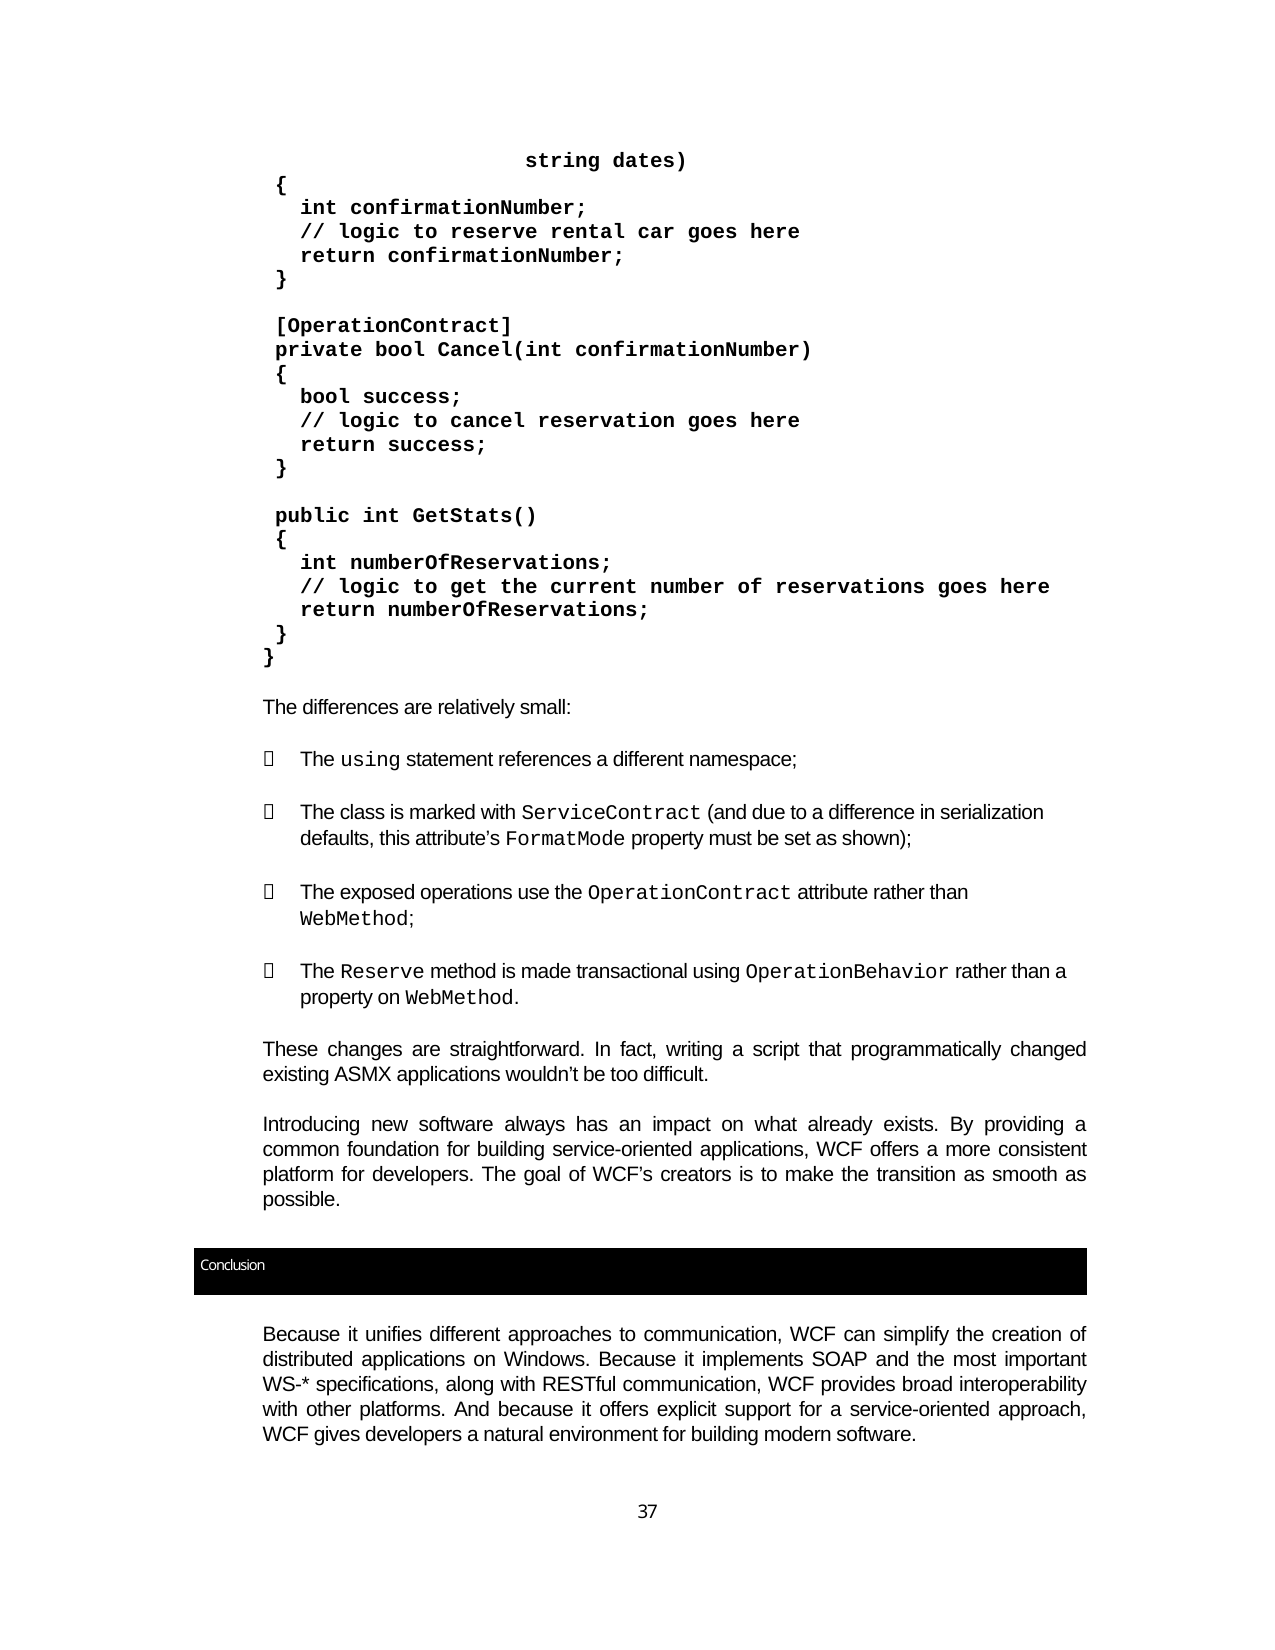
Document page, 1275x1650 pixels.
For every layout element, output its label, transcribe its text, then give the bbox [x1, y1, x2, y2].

text int numberOfReservations; [262, 552, 1087, 576]
subtitle Conclusion [194, 1248, 1087, 1295]
text int confirmationNumber; [262, 197, 1087, 221]
text { [262, 528, 1087, 552]
text } [262, 457, 1087, 481]
text { [262, 363, 1087, 386]
text The exposed operations use the OperationContract attribute rather than WebMethod; [262, 877, 1087, 931]
text private bool Cancel(int confirmationNumber) [262, 339, 1087, 363]
text bool success; [262, 386, 1087, 410]
text return numberOfReservations; [262, 599, 1087, 623]
text } [262, 623, 1087, 647]
text string dates) [262, 150, 1087, 174]
text Introducing new software always has an impact on what already exists. By providing a common foundation for building service-oriented applications, WCF offers a more consistent platform for developers. The goal of WCF’s creators is to make the transition as smooth as possible. [262, 1111, 1087, 1211]
text } [262, 647, 1087, 670]
text // logic to get the current number of reservations goes here [262, 576, 1087, 599]
text public int GetStats() [262, 505, 1087, 528]
text These changes are straightforward. In fact, writing a script that programmatically changed existing ASMX applications wouldn’t be too difficult. [262, 1036, 1087, 1086]
text { [262, 174, 1087, 197]
text // logic to cancel reservation goes here [262, 410, 1087, 434]
text return confirmationNumber; [262, 244, 1087, 268]
text The class is marked with ServiceContract (and due to a difference in serialization defaults, this attribute’s FormatMode property must be set as shown); [262, 797, 1087, 852]
text // logic to reserve rental car goes here [262, 221, 1087, 244]
text } [262, 268, 1087, 292]
text return success; [262, 434, 1087, 457]
text The using statement references a different namespace; [262, 744, 1087, 772]
text [OperationContract] [262, 316, 1087, 339]
text The differences are relatively small: [262, 694, 1087, 719]
text The Reserve method is made transactional using OperationBehavior rather than a property on WebMethod. [262, 956, 1087, 1011]
text Because it unifies different approaches to communication, WCF can simplify the creation of distributed applications on Windows. Because it implements SOAP and the most important WS-* specifications, along with RESTful communication, WCF provides broad interoperability with other platforms. And because it offers explicit support for a service-oriented approach, WCF gives developers a natural environment for building modern software. [262, 1321, 1087, 1446]
